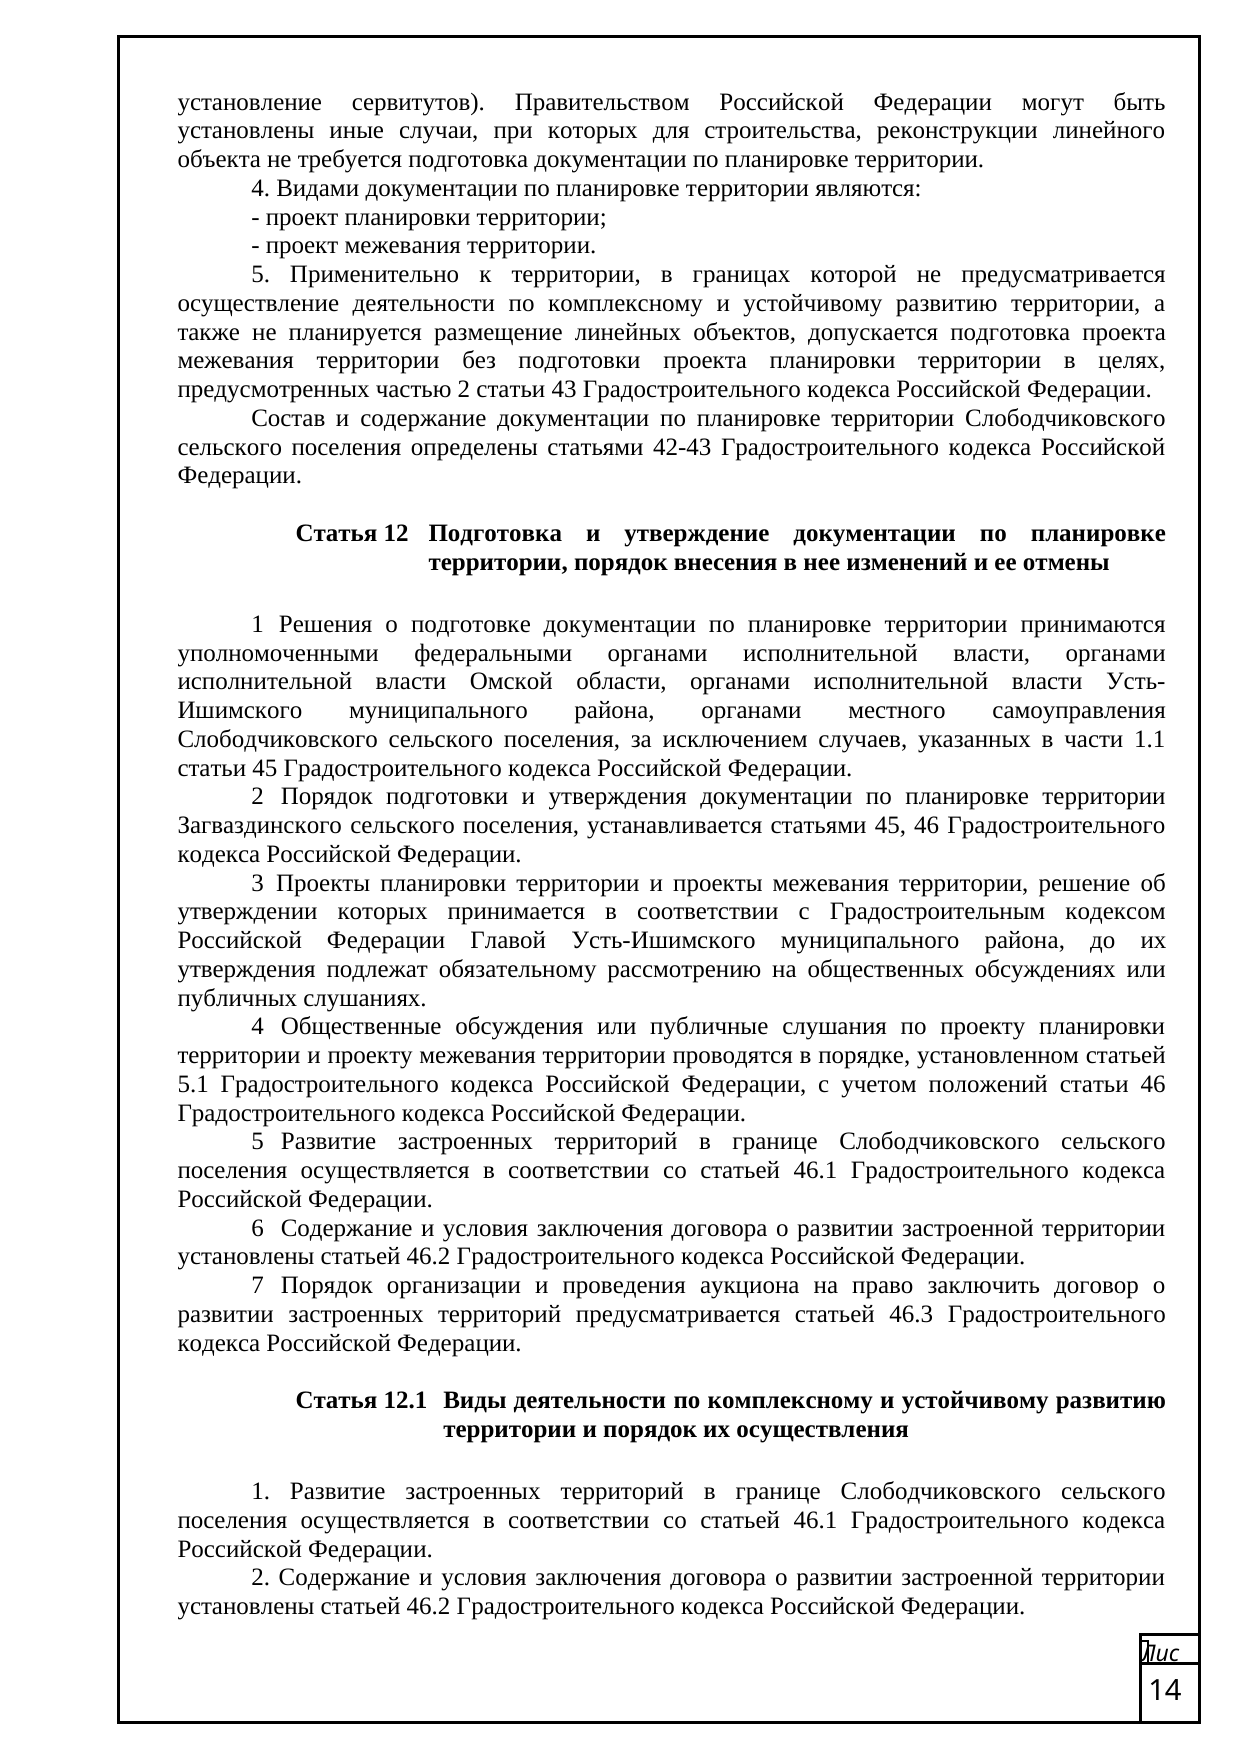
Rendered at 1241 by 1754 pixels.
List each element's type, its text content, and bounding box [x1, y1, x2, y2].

text 6 Содержание и условия заключения договора о развитии застроенной территории установлены статьей 46.2 Градостроительного кодекса Российской Федерации. [177, 1213, 1166, 1270]
subtitle Статья 12.1 Виды деятельности по комплексному и устойчивому развитию территории и порядок их осуществления [295, 1385, 1166, 1443]
text 5. Применительно к территории, в границах которой не предусматривается осуществление деятельности по комплексному и устойчивому развитию территории, а также не планируется размещение линейных объектов, допускается подготовка проекта межевания территории без подготовки проекта планировки территории в целях, предусмотренных частью 2 статьи 43 Градостроительного кодекса Российской Федерации. [177, 259, 1166, 403]
text 1. Развитие застроенных территорий в границе Слободчиковского сельского поселения осуществляется в соответствии со статьей 46.1 Градостроительного кодекса Российской Федерации. [177, 1476, 1166, 1562]
text 5 Развитие застроенных территорий в границе Слободчиковского сельского поселения осуществляется в соответствии со статьей 46.1 Градостроительного кодекса Российской Федерации. [177, 1126, 1166, 1213]
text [177, 87, 1166, 173]
text 1 Решения о подготовке документации по планировке территории принимаются уполномоченными федеральными органами исполнительной власти, органами исполнительной власти Омской области, органами исполнительной власти Усть-Ишимского муниципального района, органами местного самоуправления Слободчиковского сельского поселения, за исключением случаев, указанных в части 1.1 статьи 45 Градостроительного кодекса Российской Федерации. [177, 609, 1166, 781]
text 4. Видами документации по планировке территории являются: [177, 173, 1166, 202]
text 7 Порядок организации и проведения аукциона на право заключить договор о развитии застроенных территорий предусматривается статьей 46.3 Градостроительного кодекса Российской Федерации. [177, 1270, 1166, 1356]
text Состав и содержание документации по планировке территории Слободчиковского сельского поселения определены статьями 42-43 Градостроительного кодекса Российской Федерации. [177, 403, 1166, 489]
text 2. Содержание и условия заключения договора о развитии застроенной территории установлены статьей 46.2 Градостроительного кодекса Российской Федерации. [177, 1562, 1166, 1620]
text - проект межевания территории. [177, 230, 1166, 259]
text 2 Порядок подготовки и утверждения документации по планировке территории Загваздинского сельского поселения, устанавливается статьями 45, 46 Градостроительного кодекса Российской Федерации. [177, 781, 1166, 868]
text 4 Общественные обсуждения или публичные слушания по проекту планировки территории и проекту межевания территории проводятся в порядке, установленном статьей 5.1 Градостроительного кодекса Российской Федерации, с учетом положений статьи 46 Градостроительного кодекса Российской Федерации. [177, 1011, 1166, 1126]
subtitle Статья 12 Подготовка и утверждение документации по планировке территории, порядок внесения в нее изменений и ее отмены [295, 518, 1166, 575]
text - проект планировки территории; [177, 202, 1166, 230]
text 3 Проекты планировки территории и проекты межевания территории, решение об утверждении которых принимается в соответствии с Градостроительным кодексом Российской Федерации Главой Усть-Ишимского муниципального района, до их утверждения подлежат обязательному рассмотрению на общественных обсуждениях или публичных слушаниях. [177, 868, 1166, 1011]
